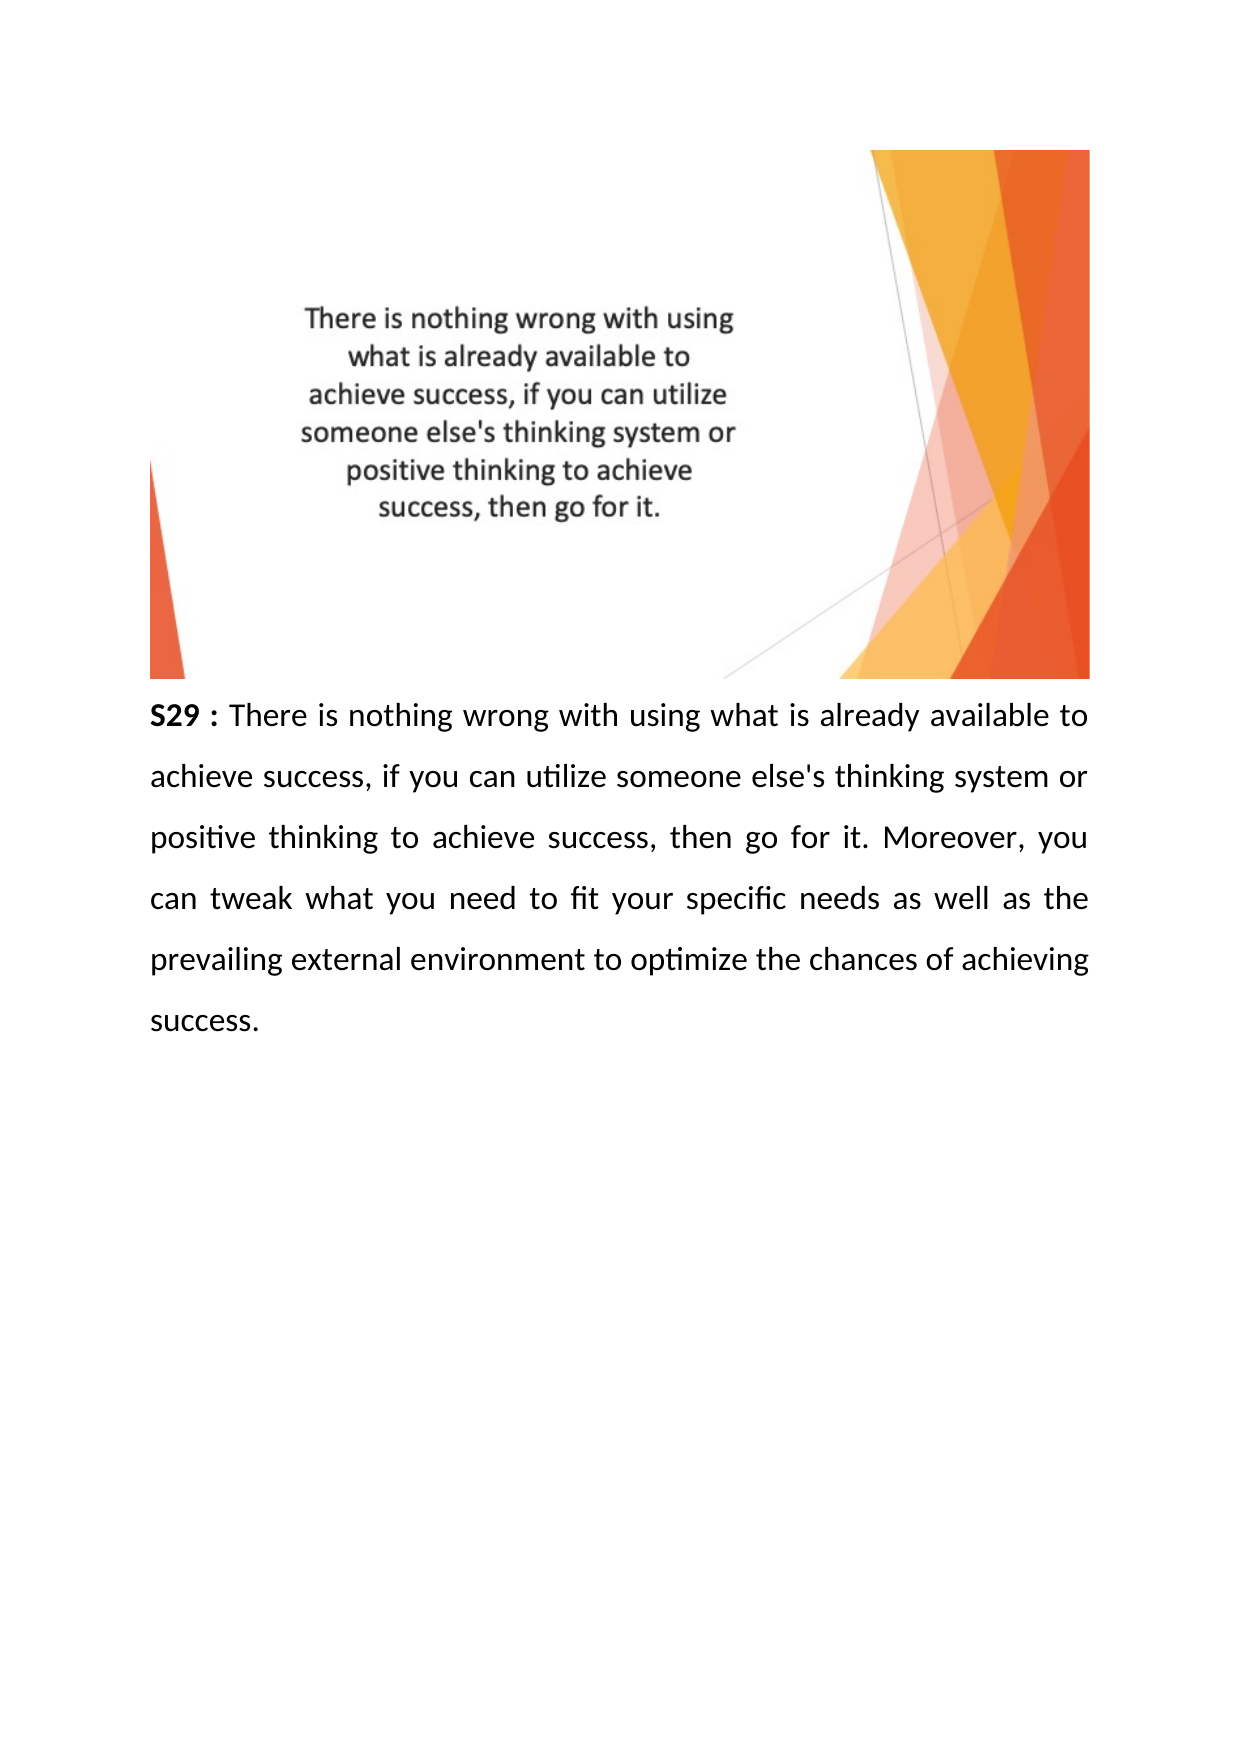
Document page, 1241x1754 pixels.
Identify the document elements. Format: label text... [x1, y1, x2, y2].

text S29 : There is nothing wrong with using what is already available to achieve success, if you can utilize someone else's thinking system or positive thinking to achieve success, then go for it. Moreover, you can tweak what you need to fit your specific needs as well as the prevailing external environment to optimize the chances of achieving success. [150, 694, 1090, 1040]
picture [150, 150, 1090, 679]
